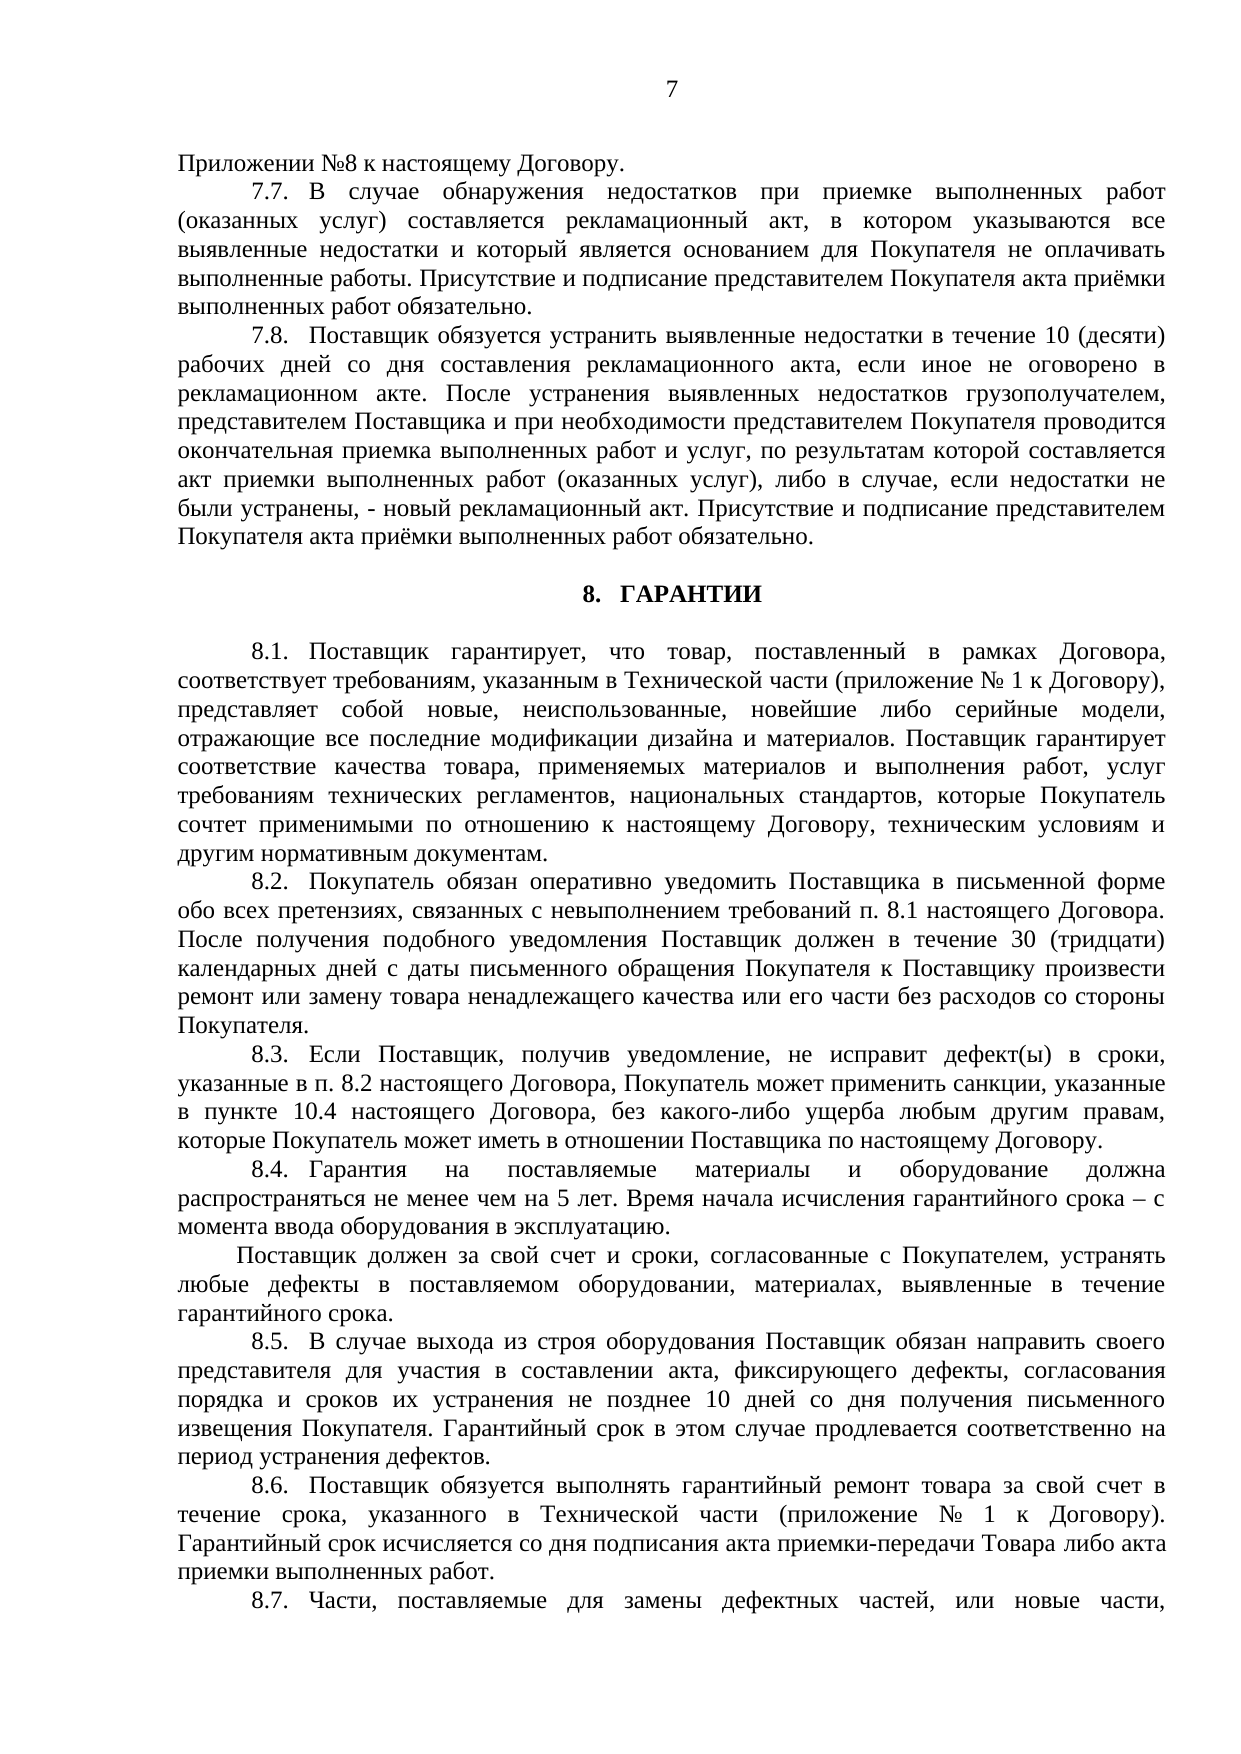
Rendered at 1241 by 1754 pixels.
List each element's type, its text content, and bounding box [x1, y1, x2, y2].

list Поставщик обязуется выполнять гарантийный ремонт товара за свой счет в течение срока, указанного в Технической части (приложение № 1 к Договору). Гарантийный срок исчисляется со дня подписания акта приемки-передачи Товара либо акта приемки выполненных работ. [177, 1470, 1166, 1585]
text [177, 148, 1166, 176]
list В случае обнаружения недостатков при приемке выполненных работ (оказанных услуг) составляется рекламационный акт, в котором указываются все выявленные недостатки и который является основанием для Покупателя не оплачивать выполненные работы. Присутствие и подписание представителем Покупателя акта приёмки выполненных работ обязательно. [177, 176, 1166, 320]
list Покупатель обязан оперативно уведомить Поставщика в письменной форме обо всех претензиях, связанных с невыполнением требований п. 8.1 настоящего Договора. После получения подобного уведомления Поставщик должен в течение 30 (тридцати) календарных дней с даты письменного обращения Покупателя к Поставщику произвести ремонт или замену товара ненадлежащего качества или его части без расходов со стороны Покупателя. [177, 866, 1166, 1039]
list ГАРАНТИИ [177, 579, 1167, 608]
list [177, 1585, 1166, 1614]
list Гарантия на поставляемые материалы и оборудование должна распространяться не менее чем на 5 лет. Время начала исчисления гарантийного срока – с момента ввода оборудования в эксплуатацию. [177, 1154, 1166, 1240]
list В случае выхода из строя оборудования Поставщик обязан направить своего представителя для участия в составлении акта, фиксирующего дефекты, согласования порядка и сроков их устранения не позднее 10 дней со дня получения письменного извещения Покупателя. Гарантийный срок в этом случае продлевается соответственно на период устранения дефектов. [177, 1326, 1166, 1470]
list Поставщик гарантирует, что товар, поставленный в рамках Договора, соответствует требованиям, указанным в Технической части (приложение № 1 к Договору), представляет собой новые, неиспользованные, новейшие либо серийные модели, отражающие все последние модификации дизайна и материалов. Поставщик гарантирует соответствие качества товара, применяемых материалов и выполнения работ, услуг требованиям технических регламентов, национальных стандартов, которые Покупатель сочтет применимыми по отношению к настоящему Договору, техническим условиям и другим нормативным документам. [177, 636, 1166, 866]
text Поставщик должен за свой счет и сроки, согласованные с Покупателем, устранять любые дефекты в поставляемом оборудовании, материалах, выявленные в течение гарантийного срока. [177, 1240, 1166, 1326]
list Поставщик обязуется устранить выявленные недостатки в течение 10 (десяти) рабочих дней со дня составления рекламационного акта, если иное не оговорено в рекламационном акте. После устранения выявленных недостатков грузополучателем, представителем Поставщика и при необходимости представителем Покупателя проводится окончательная приемка выполненных работ и услуг, по результатам которой составляется акт приемки выполненных работ (оказанных услуг), либо в случае, если недостатки не были устранены, - новый рекламационный акт. Присутствие и подписание представителем Покупателя акта приёмки выполненных работ обязательно. [177, 320, 1166, 550]
list Если Поставщик, получив уведомление, не исправит дефект(ы) в сроки, указанные в п. 8.2 настоящего Договора, Покупатель может применить санкции, указанные в пункте 10.4 настоящего Договора, без какого-либо ущерба любым другим правам, которые Покупатель может иметь в отношении Поставщика по настоящему Договору. [177, 1039, 1166, 1154]
